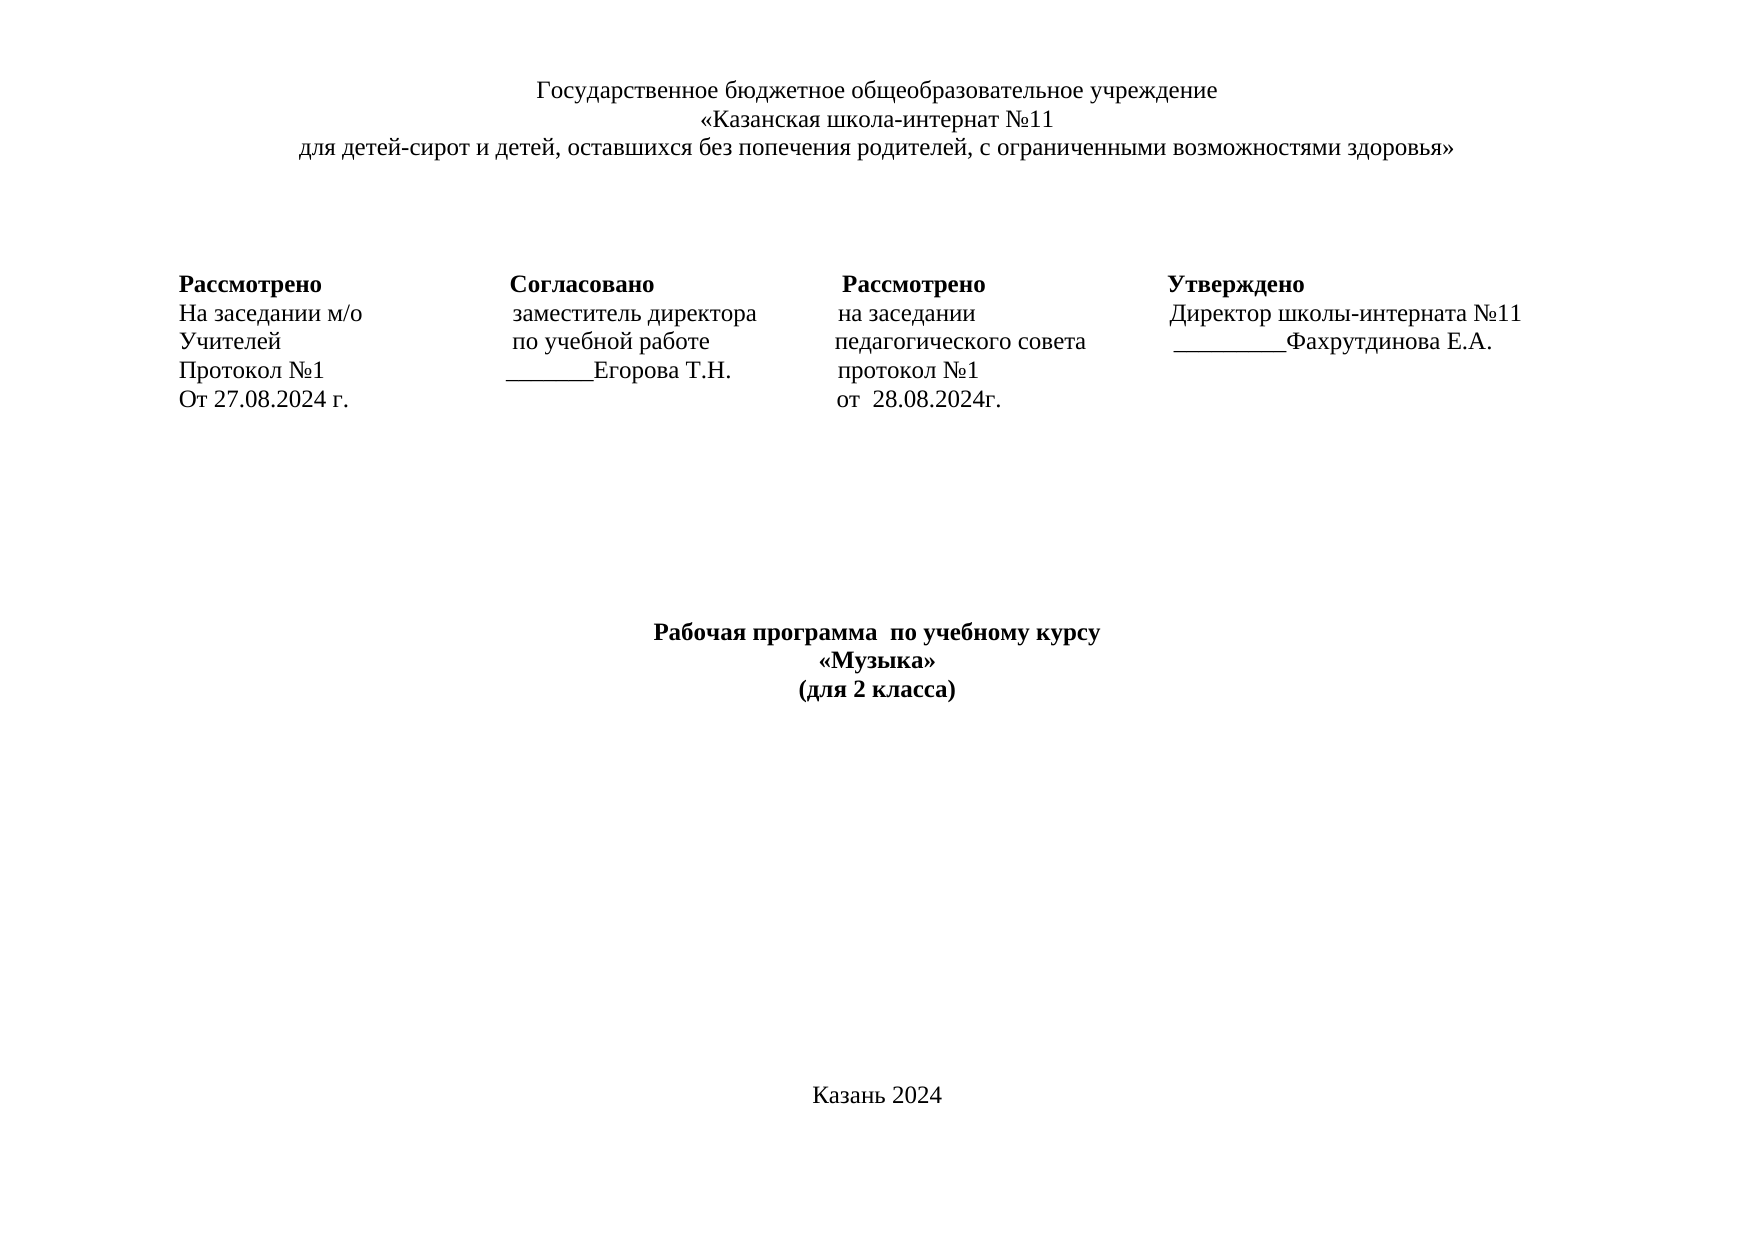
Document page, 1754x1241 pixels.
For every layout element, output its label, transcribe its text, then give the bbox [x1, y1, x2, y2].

text «Музыка» [75, 646, 1679, 674]
text Рабочая программа по учебному курсу [75, 617, 1679, 646]
text Казань 2024 [75, 1080, 1679, 1109]
text «Казанская школа-интернат №11 [75, 104, 1679, 132]
text Рассмотрено Согласовано Рассмотрено Утверждено [178, 269, 1679, 298]
text Государственное бюджетное общеобразовательное учреждение [75, 75, 1679, 104]
text (для 2 класса) [75, 674, 1679, 703]
text для детей-сирот и детей, оставшихся без попечения родителей, с ограниченными возможностями здоровья» [75, 132, 1679, 161]
text От 27.08.2024 г. от 28.08.2024г. [178, 384, 1679, 413]
text На заседании м/о заместитель директора на заседании Директор школы-интерната №11 [178, 298, 1679, 326]
text Учителей по учебной работе педагогического совета _________Фахрутдинова Е.А. [178, 326, 1679, 355]
text Протокол №1 _______Егорова Т.Н. протокол №1 [178, 355, 1679, 384]
